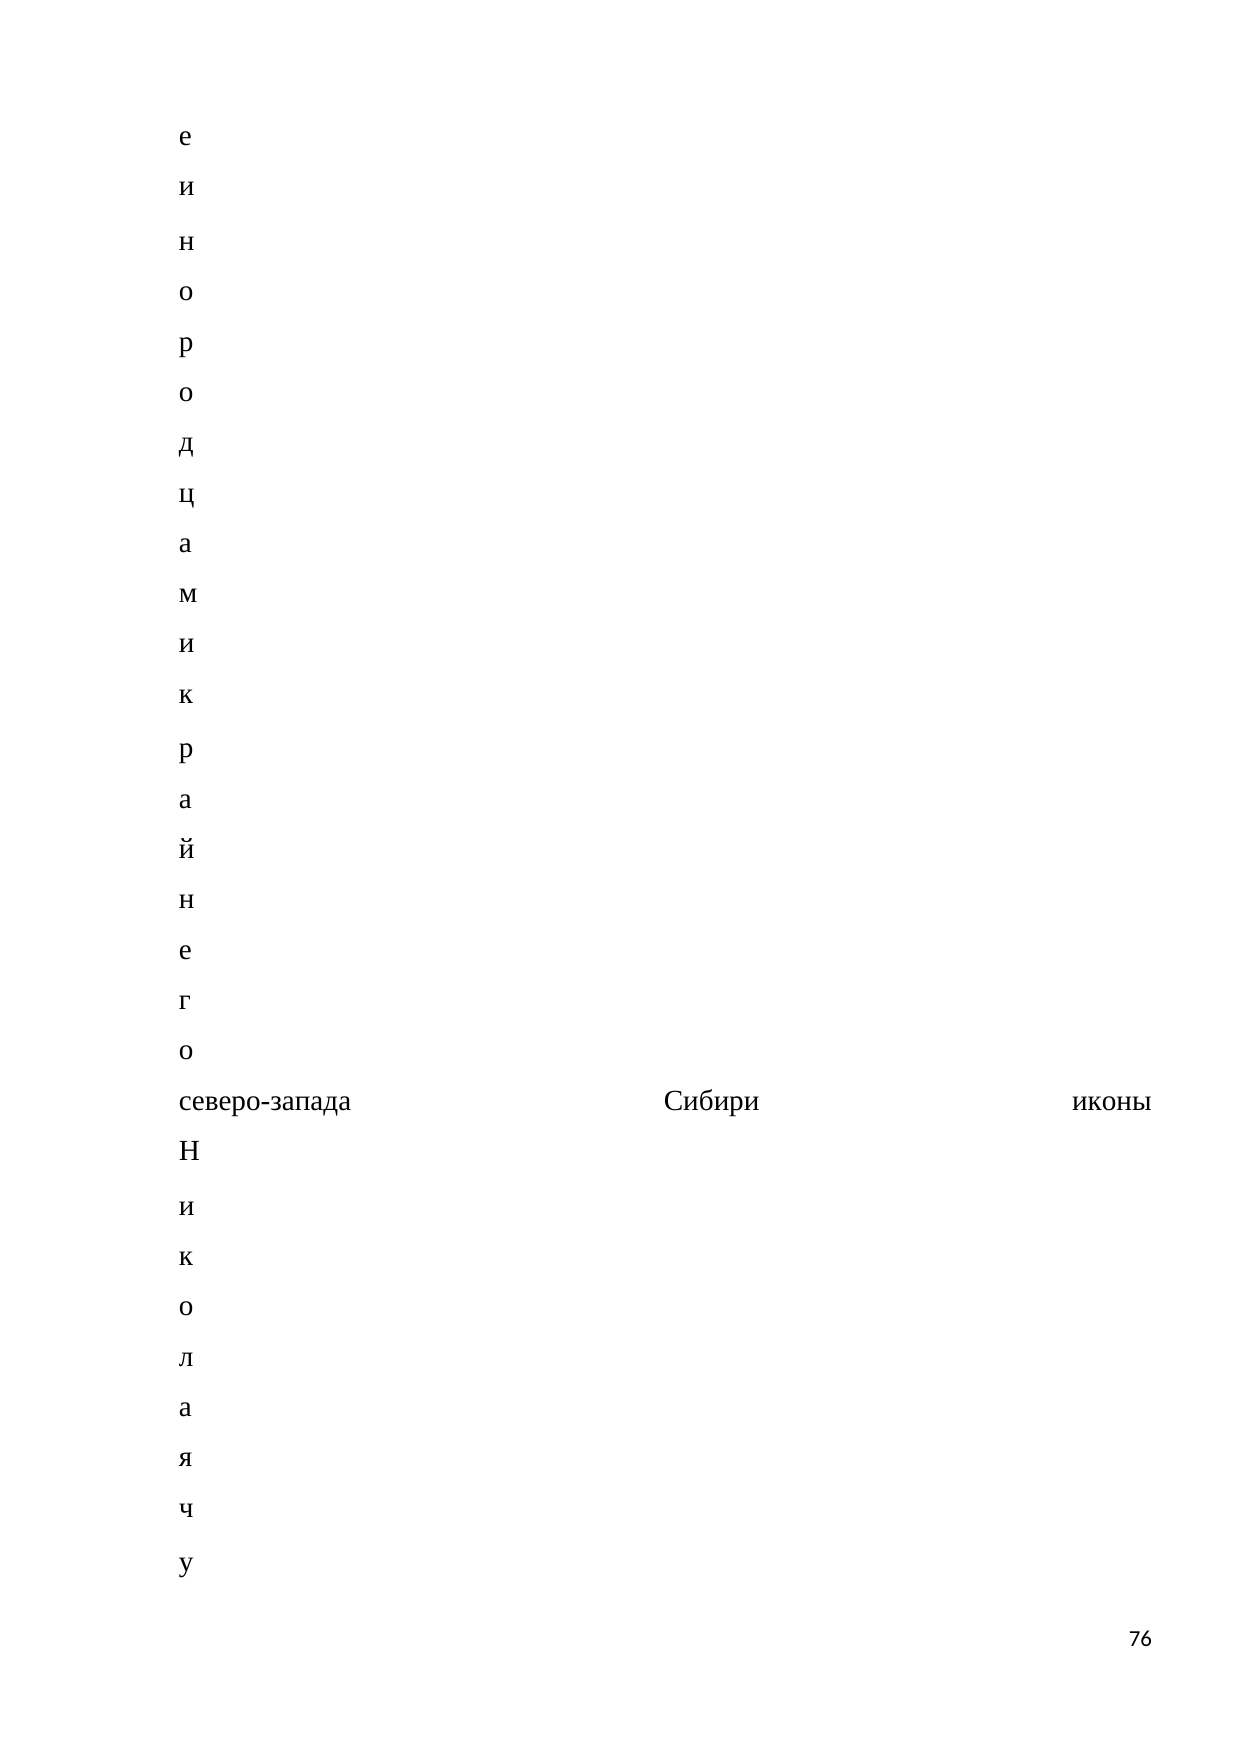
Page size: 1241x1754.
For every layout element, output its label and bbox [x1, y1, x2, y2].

text [179, 118, 1152, 1578]
